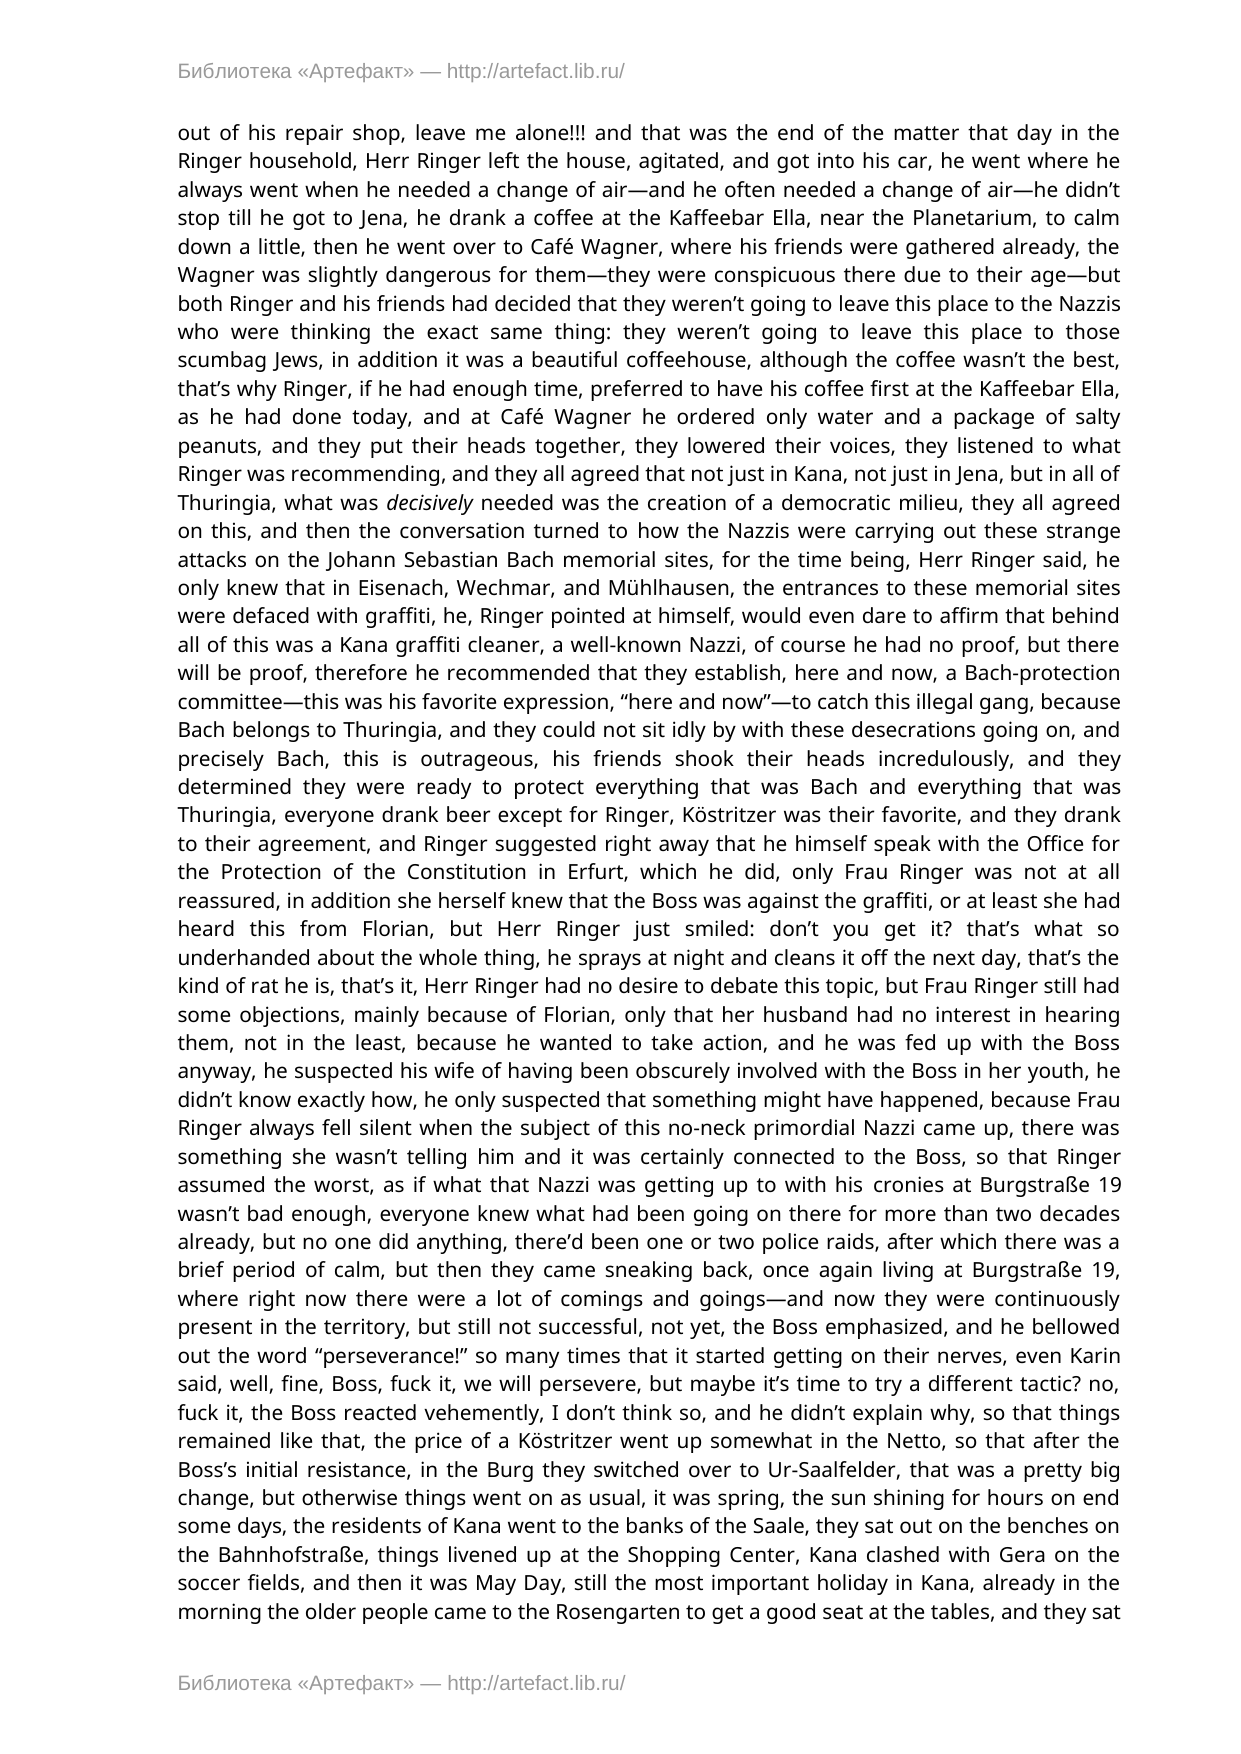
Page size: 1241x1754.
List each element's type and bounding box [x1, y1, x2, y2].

text [177, 118, 1122, 1625]
